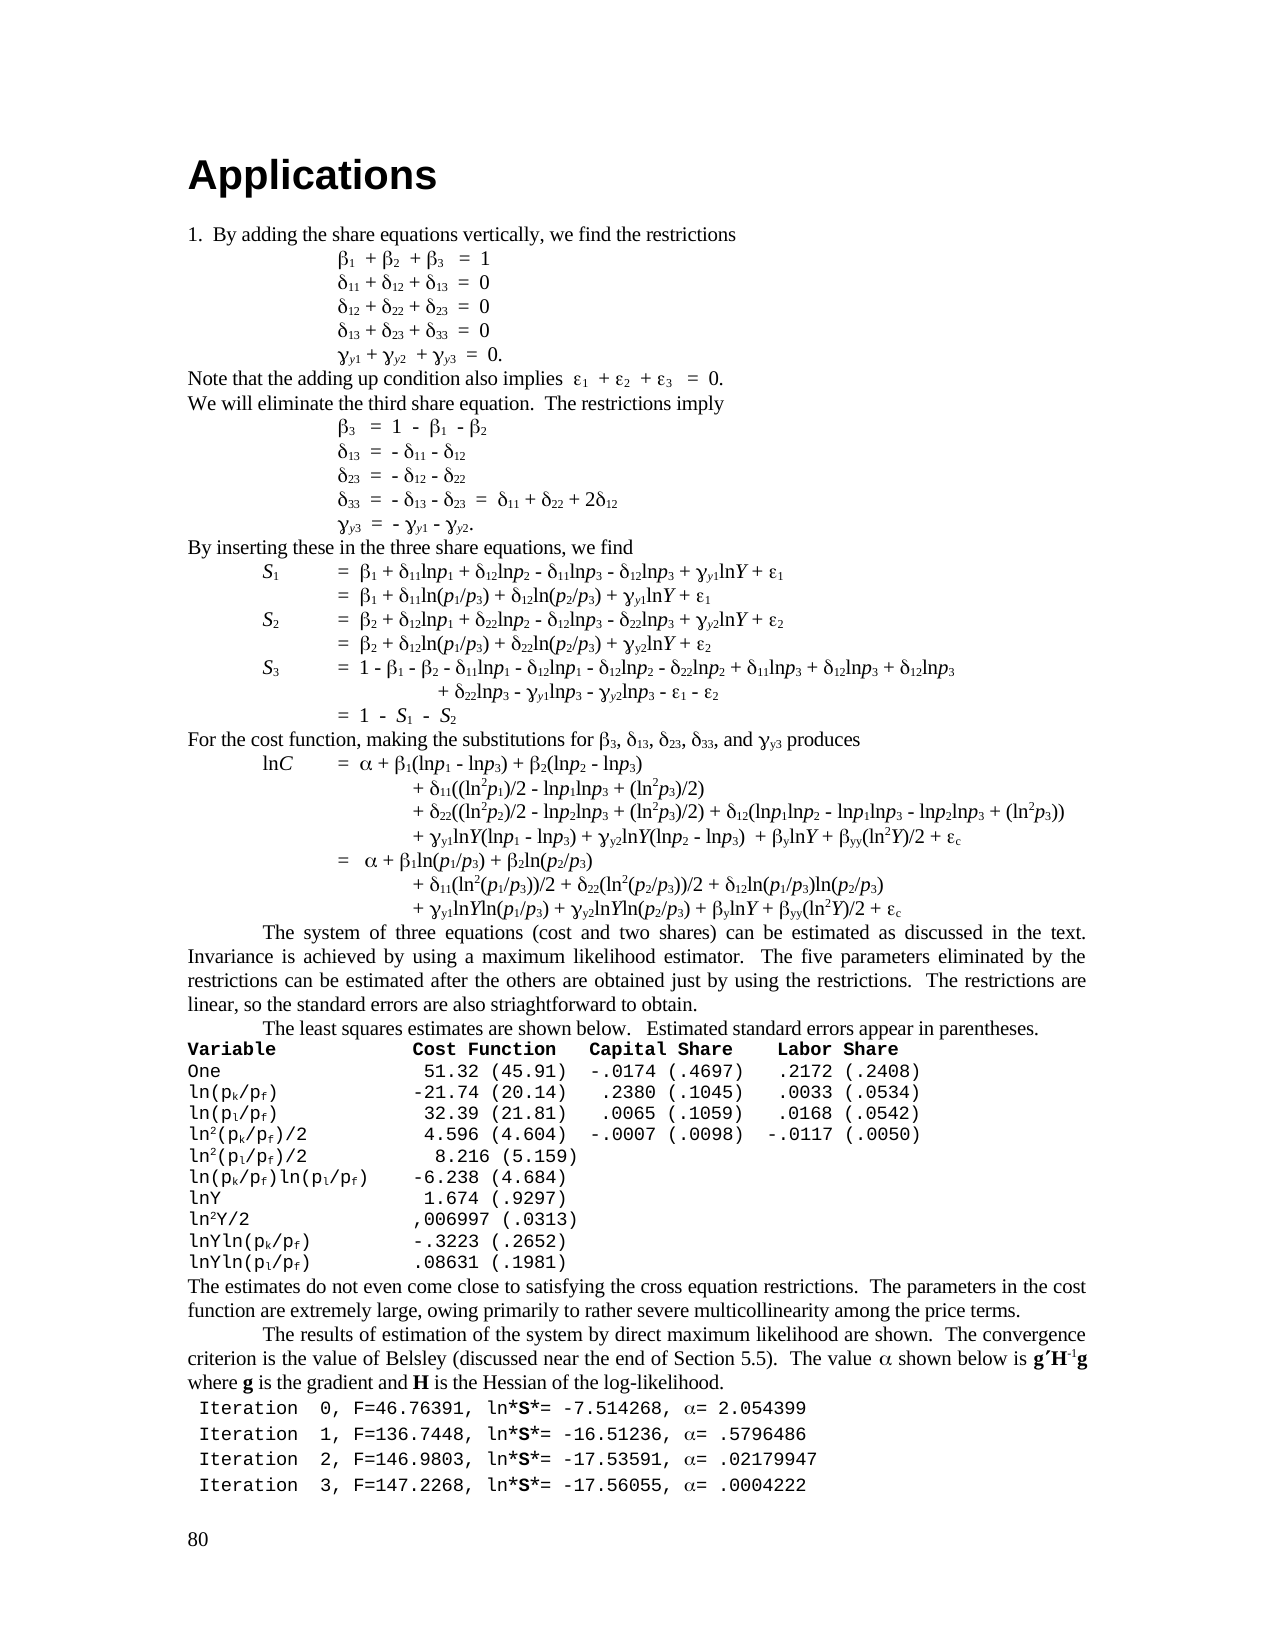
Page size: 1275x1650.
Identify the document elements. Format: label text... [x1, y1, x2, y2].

text lnYln(pl/pf) .08631 (.1981) [187, 1253, 1087, 1274]
text 12 + 22 + 23 = 0 [187, 294, 1087, 318]
text S1 = 1 + 11lnp1 + 12lnp2 - 11lnp3 - 12lnp3 + y1lnY + 1 [187, 559, 1087, 583]
text Applications [187, 150, 1087, 198]
text 1. By adding the share equations vertically, we find the restrictions [187, 222, 1087, 246]
text ln2(pk/pf)/2 4.596 (4.604) -.0007 (.0098) -.0117 (.0050) [187, 1125, 1087, 1146]
text 1 + 2 + 3 = 1 [187, 246, 1087, 270]
text y3 = - y1 - y2. [187, 511, 1087, 535]
text ln(pk/pf) -21.74 (20.14) .2380 (.1045) .0033 (.0534) [187, 1083, 1087, 1104]
text + 22lnp3 - y1lnp3 - y2lnp3 - 1 - 2 [187, 679, 1087, 703]
text + y1lnY(lnp1 - lnp3) + y2lnY(lnp2 - lnp3) + ylnY + yy(ln2Y)/2 + c [187, 823, 1087, 848]
text + y1lnYln(p1/p3) + y2lnYln(p2/p3) + ylnY + yy(ln2Y)/2 + c [187, 896, 1087, 920]
text The system of three equations (cost and two shares) can be estimated as discussed in the text. Invariance is achieved by using a maximum likelihood estimator. The five parameters eliminated by the restrictions can be estimated after the others are obtained just by using the restrictions. The restrictions are linear, so the standard errors are also striaghtforward to obtain. [187, 920, 1087, 1016]
text S2 = 2 + 12lnp1 + 22lnp2 - 12lnp3 - 22lnp3 + y2lnY + 2 [187, 607, 1087, 631]
text We will eliminate the third share equation. The restrictions imply [187, 390, 1087, 414]
text = 1 - S1 - S2 [187, 703, 1087, 727]
text The least squares estimates are shown below. Estimated standard errors appear in parentheses. [187, 1016, 1087, 1040]
text + 22((ln2p2)/2 - lnp2lnp3 + (ln2p3)/2) + 12(lnp1lnp2 - lnp1lnp3 - lnp2lnp3 + (ln2p3)) [187, 799, 1087, 823]
text + 11((ln2p1)/2 - lnp1lnp3 + (ln2p3)/2) [187, 775, 1087, 799]
text = 2 + 12ln(p1/p3) + 22ln(p2/p3) + y2lnY + 2 [187, 631, 1087, 655]
text lnYln(pk/pf) -.3223 (.2652) [187, 1231, 1087, 1253]
text S3 = 1 - 1 - 2 - 11lnp1 - 12lnp1 - 12lnp2 - 22lnp2 + 11lnp3 + 12lnp3 + 12lnp3 [187, 655, 1087, 679]
text Iteration 1, F=136.7448, ln*S*= -16.51236, = .5796486 [187, 1420, 1087, 1446]
text One 51.32 (45.91) -.0174 (.4697) .2172 (.2408) [187, 1061, 1087, 1083]
text Variable Cost Function Capital Share Labor Share [187, 1040, 1087, 1061]
text lnY 1.674 (.9297) [187, 1189, 1087, 1210]
text By inserting these in the three share equations, we find [187, 535, 1087, 559]
text ln2(pl/pf)/2 8.216 (5.159) [187, 1146, 1087, 1168]
text ln2Y/2 ,006997 (.0313) [187, 1210, 1087, 1231]
text 23 = - 12 - 22 [187, 463, 1087, 487]
text 3 = 1 - 1 - 2 [187, 414, 1087, 438]
text ln(pk/pf)ln(pl/pf) -6.238 (4.684) [187, 1168, 1087, 1189]
text = + 1ln(p1/p3) + 2ln(p2/p3) [187, 848, 1087, 872]
text The estimates do not even come close to satisfying the cross equation restrictions. The parameters in the cost function are extremely large, owing primarily to rather severe multicollinearity among the price terms. [187, 1274, 1087, 1322]
text + 11(ln2(p1/p3))/2 + 22(ln2(p2/p3))/2 + 12ln(p1/p3)ln(p2/p3) [187, 872, 1087, 896]
text 11 + 12 + 13 = 0 [187, 270, 1087, 294]
text y1 + y2 + y3 = 0. [187, 342, 1087, 366]
text 33 = - 13 - 23 = 11 + 22 + 212 [187, 487, 1087, 511]
text Iteration 3, F=147.2268, ln*S*= -17.56055, = .0004222 [187, 1471, 1087, 1497]
text The results of estimation of the system by direct maximum likelihood are shown. The convergence criterion is the value of Belsley (discussed near the end of Section 5.5). The value shown below is gH-1g where g is the gradient and H is the Hessian of the log-likelihood. [187, 1322, 1087, 1394]
text For the cost function, making the substitutions for 3, 13, 23, 33, and y3 produces [187, 727, 1087, 751]
text 13 = - 11 - 12 [187, 438, 1087, 463]
text ln(pl/pf) 32.39 (21.81) .0065 (.1059) .0168 (.0542) [187, 1104, 1087, 1125]
text Note that the adding up condition also implies 1 + 2 + 3 = 0. [187, 366, 1087, 390]
text Iteration 0, F=46.76391, ln*S*= -7.514268, = 2.054399 [187, 1394, 1087, 1420]
text lnC = + 1(lnp1 - lnp3) + 2(lnp2 - lnp3) [187, 751, 1087, 775]
text Iteration 2, F=146.9803, ln*S*= -17.53591, = .02179947 [187, 1446, 1087, 1471]
text 13 + 23 + 33 = 0 [187, 318, 1087, 342]
text = 1 + 11ln(p1/p3) + 12ln(p2/p3) + y1lnY + 1 [187, 583, 1087, 607]
